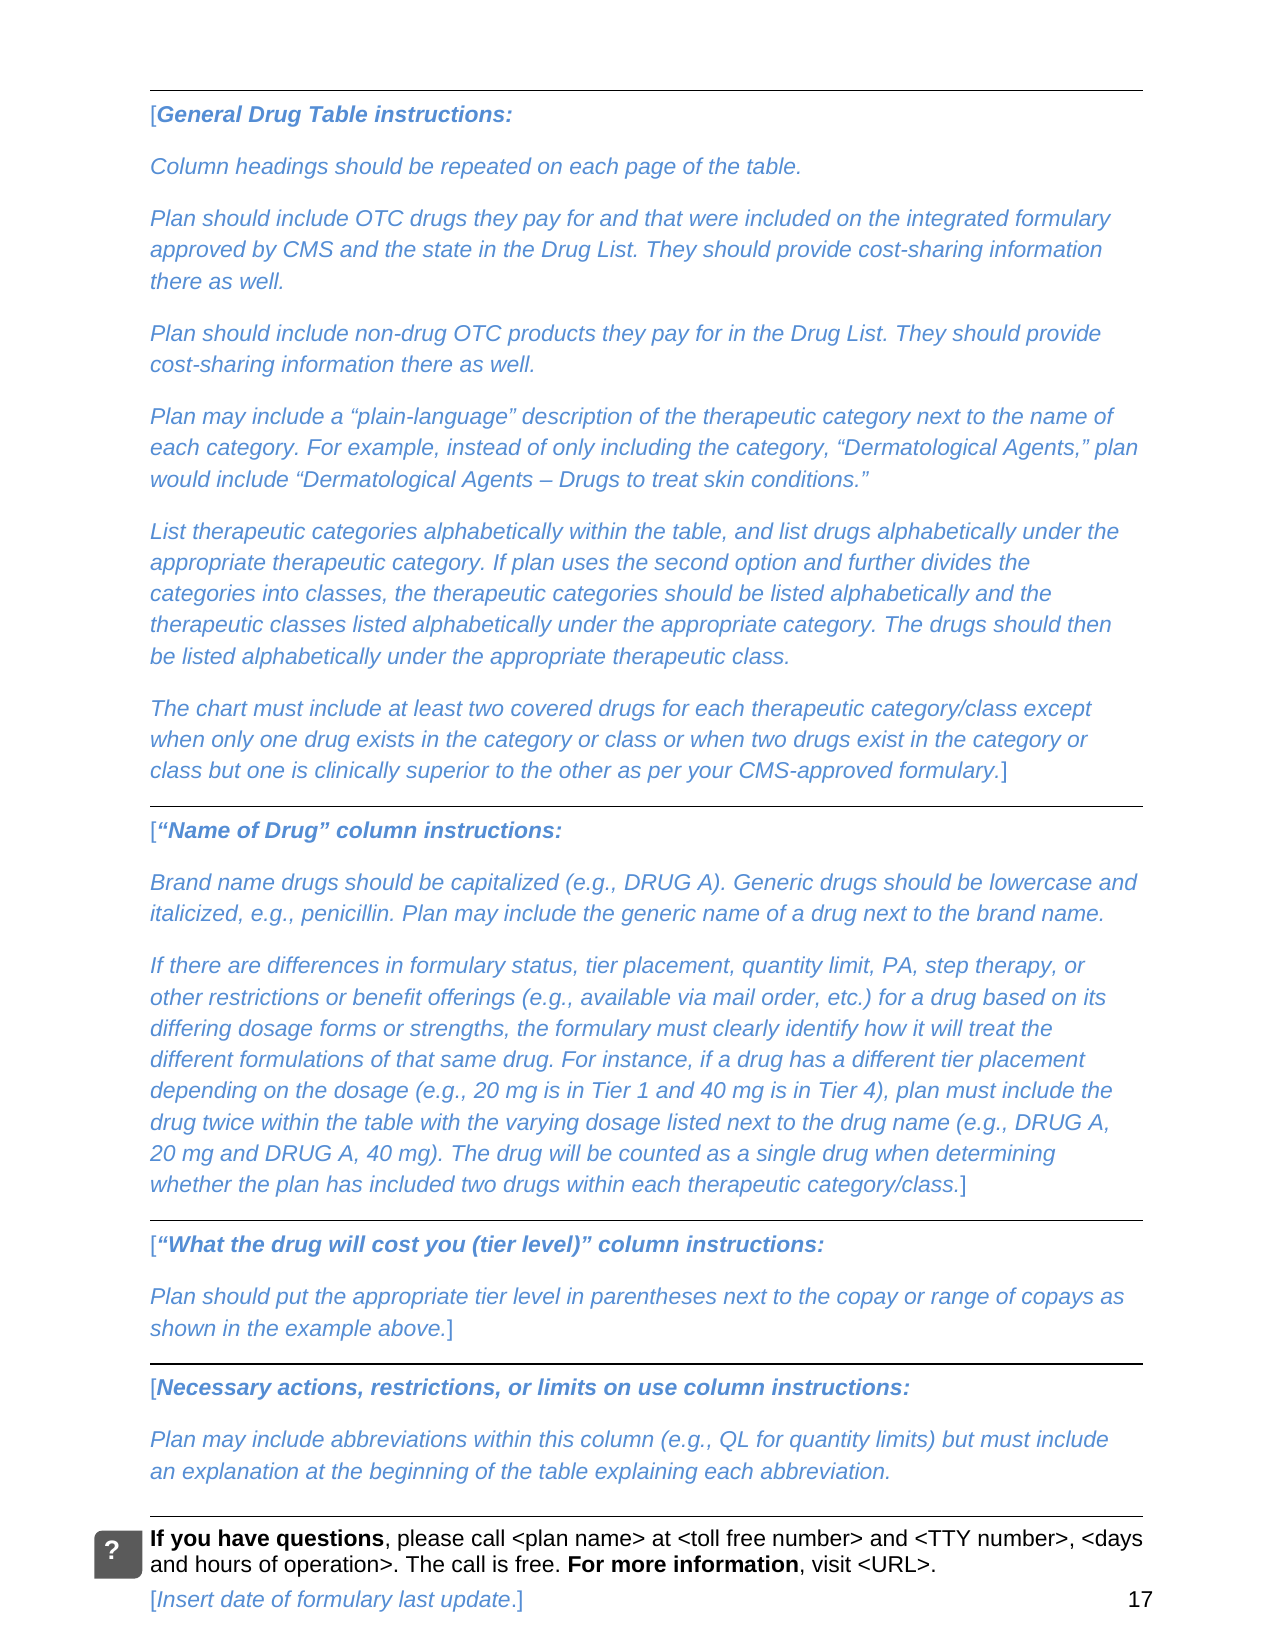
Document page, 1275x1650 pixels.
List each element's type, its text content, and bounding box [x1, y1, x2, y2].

text The chart must include at least two covered drugs for each therapeutic category/class except when only one drug exists in the category or class or when two drugs exist in the category or class but one is clinically superior to the other as per your CMS-approved formulary.] [150, 691, 1143, 785]
text Column headings should be repeated on each page of the table. [150, 149, 1143, 181]
text Plan should put the appropriate tier level in parentheses next to the copay or range of copays as shown in the example above.] [150, 1280, 1143, 1342]
text Plan should include OTC drugs they pay for and that were included on the integrated formulary approved by CMS and the state in the Drug List. They should provide cost-sharing information there as well. [150, 202, 1143, 295]
text Plan may include abbreviations within this column (e.g., QL for quantity limits) but must include an explanation at the beginning of the table explaining each abbreviation. [150, 1423, 1143, 1485]
text [“Name of Drug” column instructions: [150, 807, 1143, 845]
text [Necessary actions, restrictions, or limits on use column instructions: [150, 1365, 1143, 1402]
text Brand name drugs should be capitalized (e.g., DRUG A). Generic drugs should be lowercase and italicized, e.g., penicillin. Plan may include the generic name of a drug next to the brand name. [150, 866, 1143, 928]
text Plan should include non-drug OTC products they pay for in the Drug List. They should provide cost-sharing information there as well. [150, 316, 1143, 379]
text If there are differences in formulary status, tier placement, quantity limit, PA, step therapy, or other restrictions or benefit offerings (e.g., available via mail order, etc.) for a drug based on its differing dosage forms or strengths, the formulary must clearly identify how it will treat the different formulations of that same drug. For instance, if a drug has a different tier placement depending on the dosage (e.g., 20 mg is in Tier 1 and 40 mg is in Tier 4), plan must include the drug twice within the table with the varying dosage listed next to the drug name (e.g., DRUG A, 20 mg and DRUG A, 40 mg). The drug will be counted as a single drug when determining whether the plan has included two drugs within each therapeutic category/class.] [150, 949, 1143, 1199]
text List therapeutic categories alphabetically within the table, and list drugs alphabetically under the appropriate therapeutic category. If plan uses the second option and further divides the categories into classes, the therapeutic categories should be listed alphabetically and the therapeutic classes listed alphabetically under the appropriate category. The drugs should then be listed alphabetically under the appropriate therapeutic class. [150, 514, 1143, 670]
text [“What the drug will cost you (tier level)” column instructions: [150, 1221, 1143, 1259]
text [General Drug Table instructions: [150, 91, 1143, 129]
text Plan may include a “plain-language” description of the therapeutic category next to the name of each category. For example, instead of only including the category, “Dermatological Agents,” plan would include “Dermatological Agents – Drugs to treat skin conditions.” [150, 399, 1143, 493]
